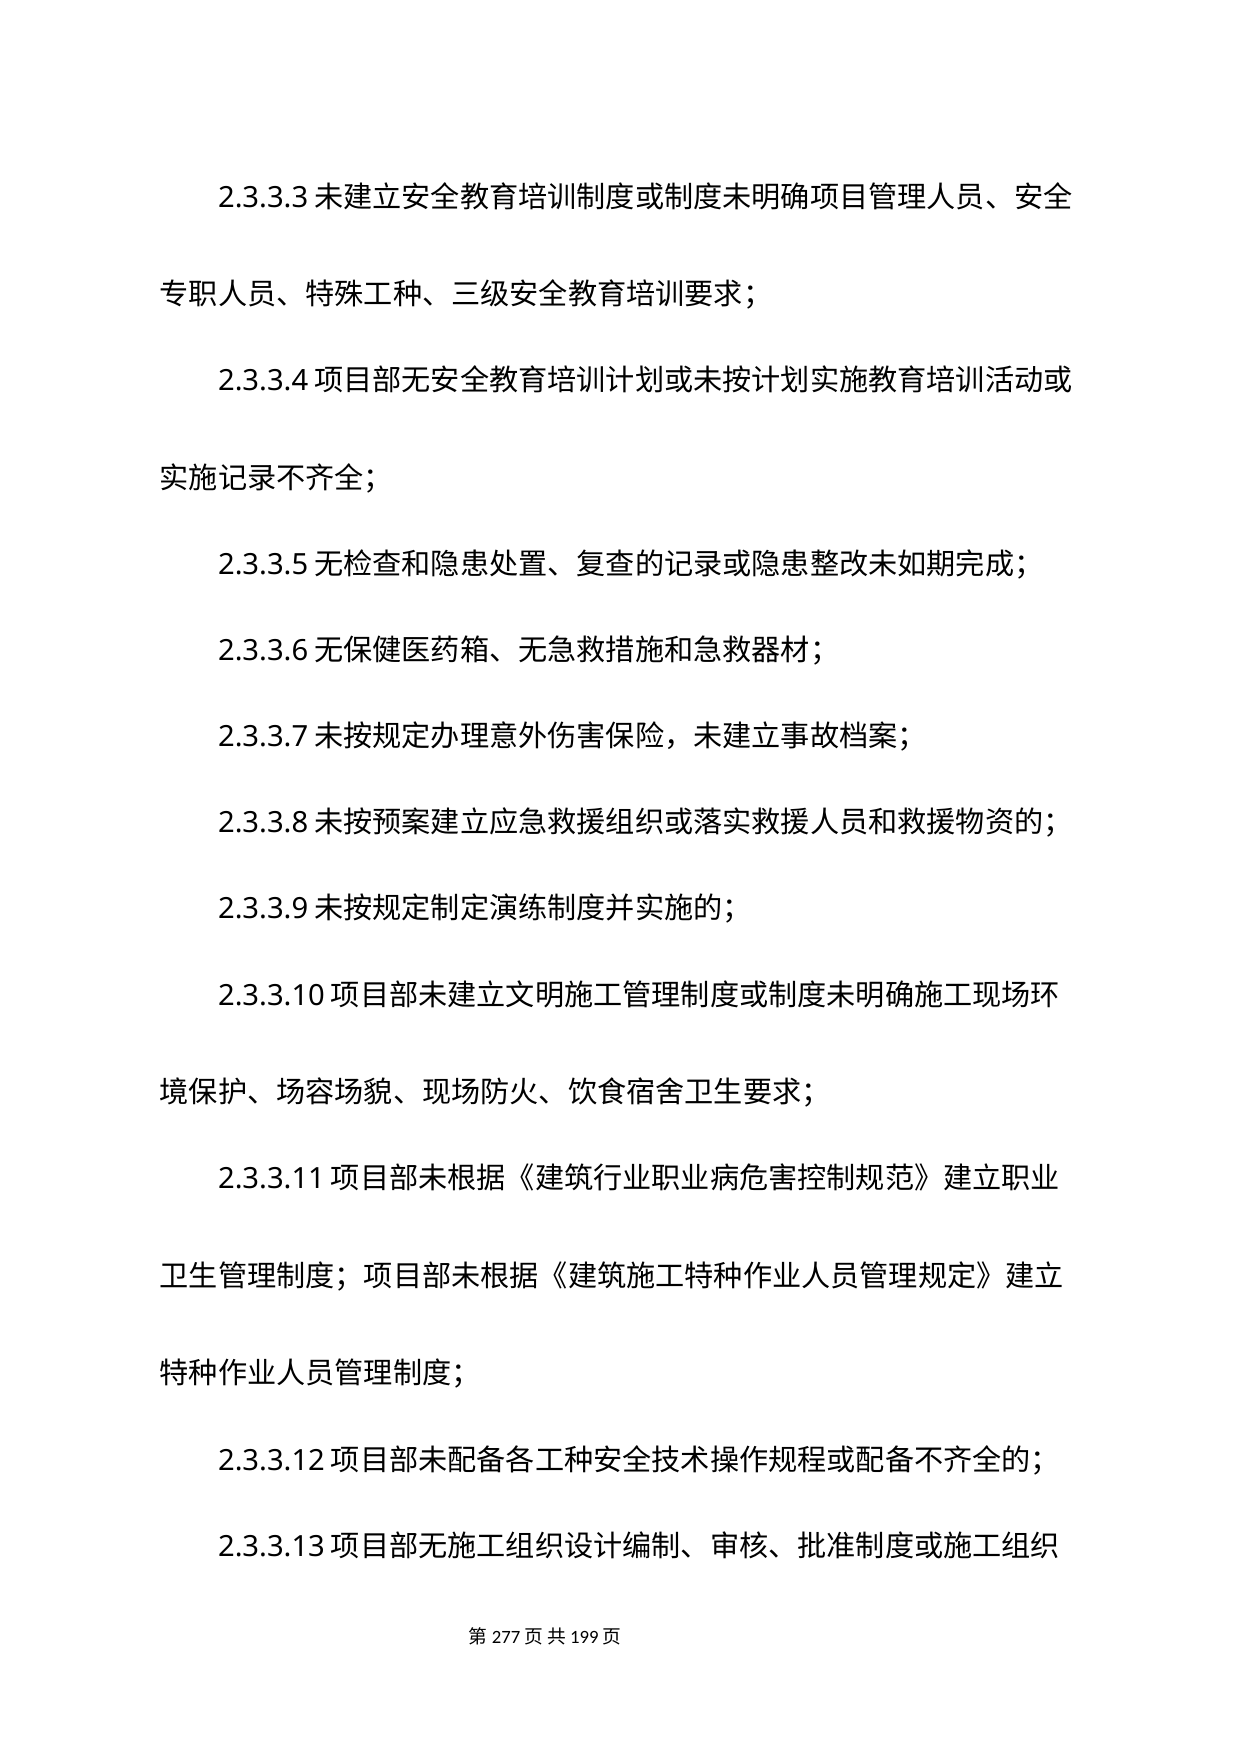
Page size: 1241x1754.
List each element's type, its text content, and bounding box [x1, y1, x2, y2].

text 2.3.3.8未按预案建立应急救援组织或落实救援人员和救援物资的； [159, 788, 1078, 853]
text 2.3.3.12项目部未配备各工种安全技术操作规程或配备不齐全的； [159, 1425, 1078, 1490]
text 2.3.3.3未建立安全教育培训制度或制度未明确项目管理人员、安全专职人员、特殊工种、三级安全教育培训要求； [159, 162, 1078, 324]
text 2.3.3.5无检查和隐患处置、复查的记录或隐患整改未如期完成； [159, 529, 1078, 594]
text 2.3.3.10项目部未建立文明施工管理制度或制度未明确施工现场环境保护、场容场貌、现场防火、饮食宿舍卫生要求； [159, 960, 1078, 1122]
text 2.3.3.4项目部无安全教育培训计划或未按计划实施教育培训活动或实施记录不齐全； [159, 346, 1078, 508]
text 2.3.3.11项目部未根据《建筑行业职业病危害控制规范》建立职业卫生管理制度；项目部未根据《建筑施工特种作业人员管理规定》建立特种作业人员管理制度； [159, 1144, 1078, 1404]
text 2.3.3.7未按规定办理意外伤害保险，未建立事故档案； [159, 702, 1078, 767]
text 2.3.3.6无保健医药箱、无急救措施和急救器材； [159, 615, 1078, 680]
text 2.3.3.9未按规定制定演练制度并实施的； [159, 874, 1078, 939]
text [159, 1511, 1078, 1576]
